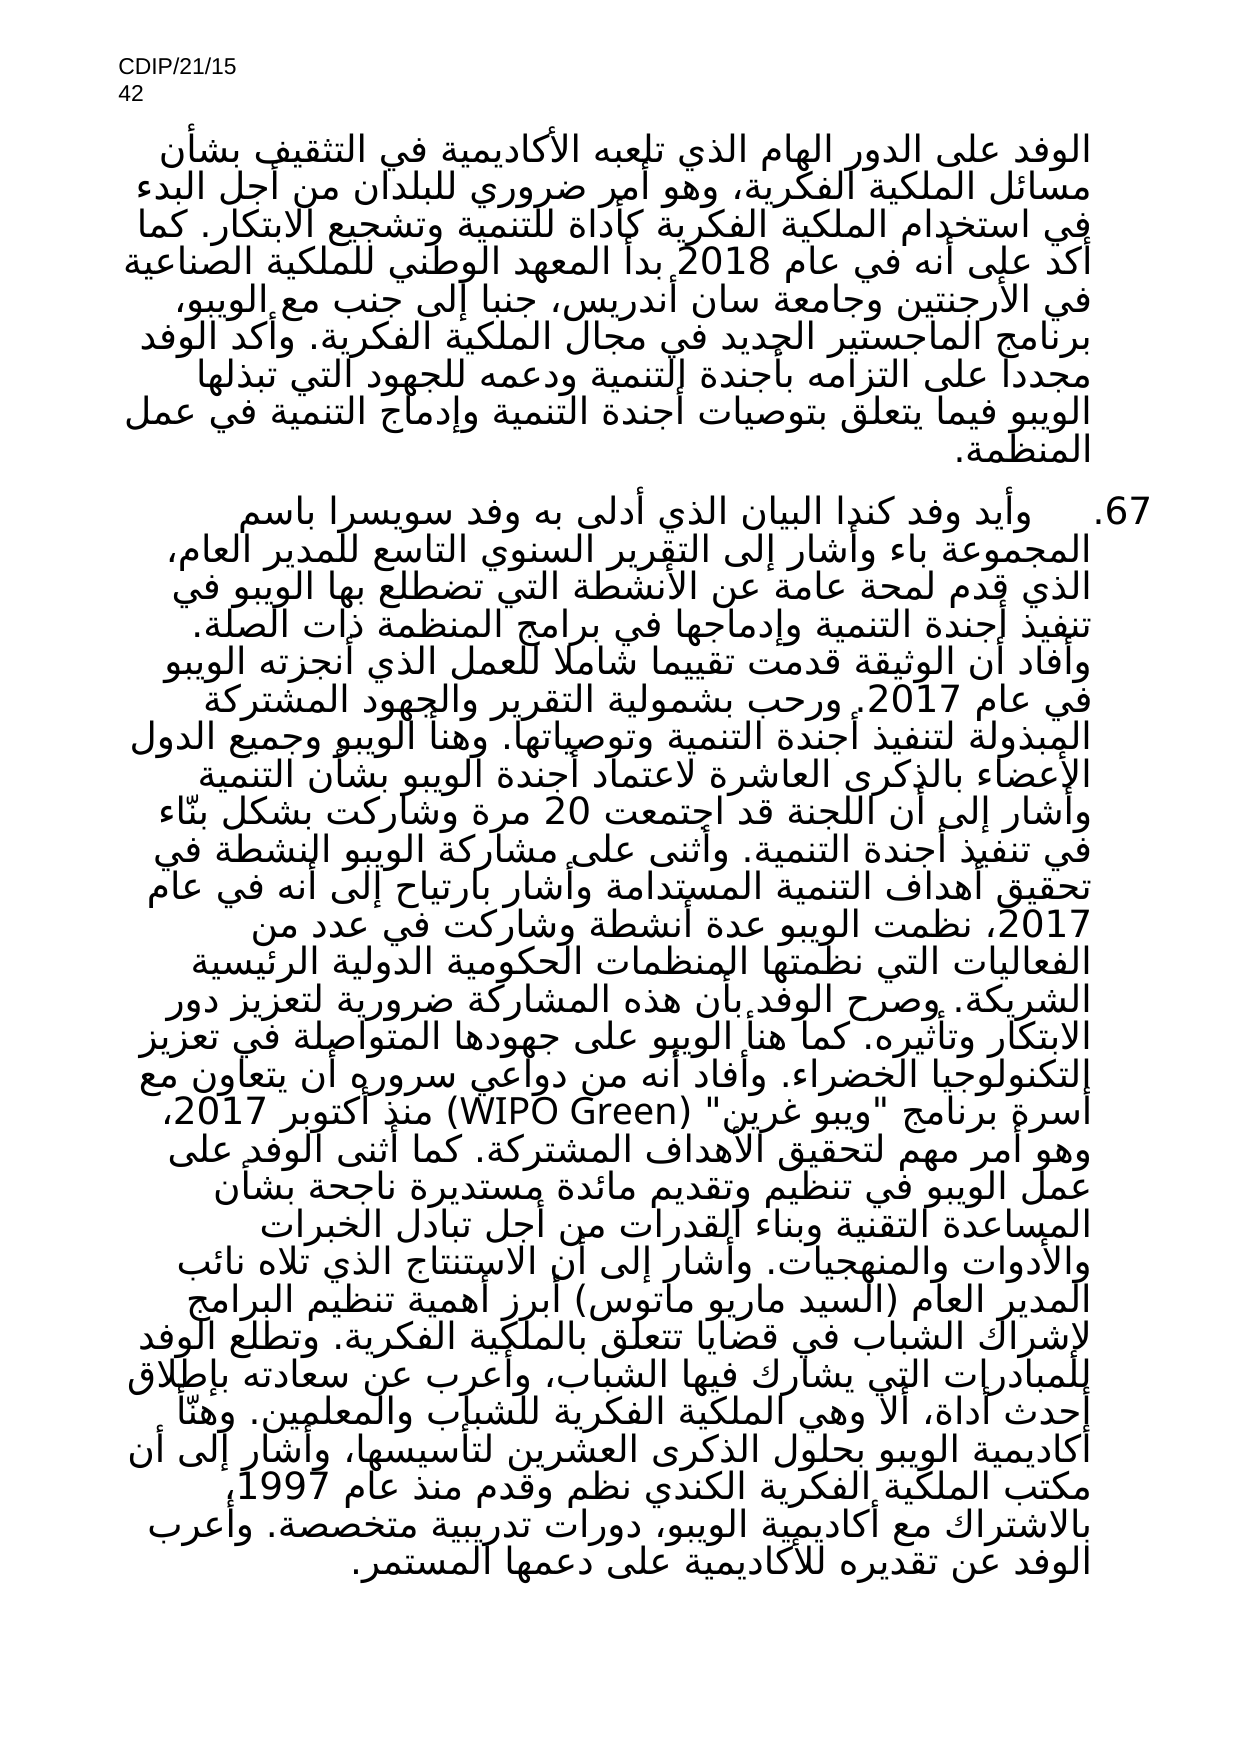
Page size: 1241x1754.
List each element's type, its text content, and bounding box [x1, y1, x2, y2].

text وأيد وفد كندا البيان الذي أدلى به وفد سويسرا باسم المجموعة باء وأشار إلى التقرير السنوي التاسع للمدير العام، الذي قدم لمحة عامة عن الأنشطة التي تضطلع بها الويبو في تنفيذ أجندة التنمية وإدماجها في برامج المنظمة ذات الصلة. وأفاد أن الوثيقة قدمت تقييما شاملا للعمل الذي أنجزته الويبو في عام 2017. ورحب بشمولية التقرير والجهود المشتركة المبذولة لتنفيذ أجندة التنمية وتوصياتها. وهنأ الويبو وجميع الدول الأعضاء بالذكرى العاشرة لاعتماد أجندة الويبو بشأن التنمية وأشار إلى أن اللجنة قد اجتمعت 20 مرة وشاركت بشكل بنّاء في تنفيذ أجندة التنمية. وأثنى على مشاركة الويبو النشطة في تحقيق أهداف التنمية المستدامة وأشار بارتياح إلى أنه في عام 2017، نظمت الويبو عدة أنشطة وشاركت في عدد من الفعاليات التي نظمتها المنظمات الحكومية الدولية الرئيسية الشريكة. وصرح الوفد بأن هذه المشاركة ضرورية لتعزيز دور الابتكار وتأثيره. كما هنأ الويبو على جهودها المتواصلة في تعزيز التكنولوجيا الخضراء. وأفاد أنه من دواعي سروره أن يتعاون مع أسرة برنامج "ويبو غرين" (WIPO Green) منذ أكتوبر 2017، وهو أمر مهم لتحقيق الأهداف المشتركة. كما أثنى الوفد على عمل الويبو في تنظيم وتقديم مائدة مستديرة ناجحة بشأن المساعدة التقنية وبناء القدرات من أجل تبادل الخبرات والأدوات والمنهجيات. وأشار إلى أن الاستنتاج الذي تلاه نائب المدير العام (السيد ماريو ماتوس) أبرز أهمية تنظيم البرامج لإشراك الشباب في قضايا تتعلق بالملكية الفكرية. وتطلع الوفد للمبادرات التي يشارك فيها الشباب، وأعرب عن سعادته بإطلاق أحدث أداة، ألا وهي الملكية الفكرية للشباب والمعلمين. وهنّأ أكاديمية الويبو بحلول الذكرى العشرين لتأسيسها، وأشار إلى أن مكتب الملكية الفكرية الكندي نظم وقدم منذ عام 1997، بالاشتراك مع أكاديمية الويبو، دورات تدريبية متخصصة. وأعرب الوفد عن تقديره للأكاديمية على دعمها المستمر. [118, 495, 1092, 1582]
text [118, 132, 1092, 470]
